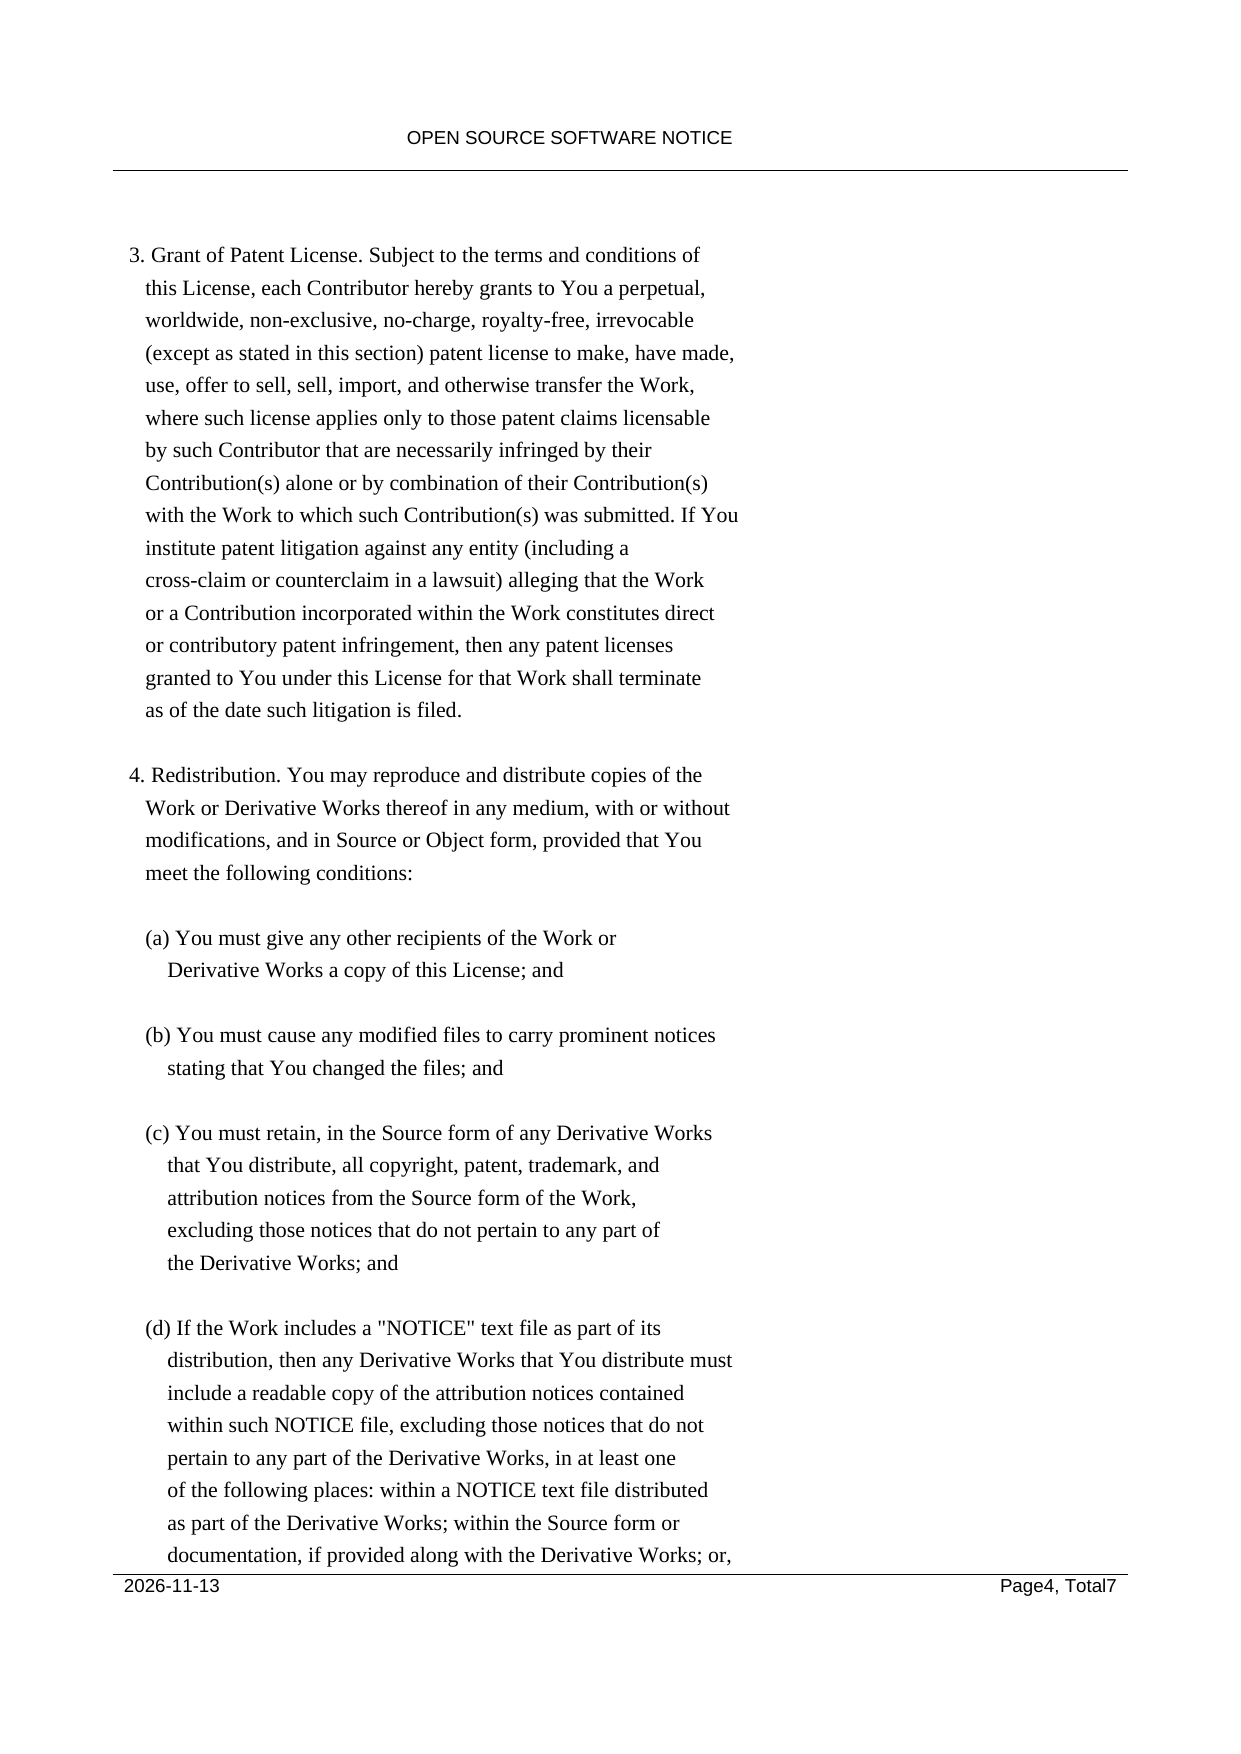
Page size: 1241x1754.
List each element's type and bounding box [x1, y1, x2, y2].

text [112, 206, 1128, 1571]
